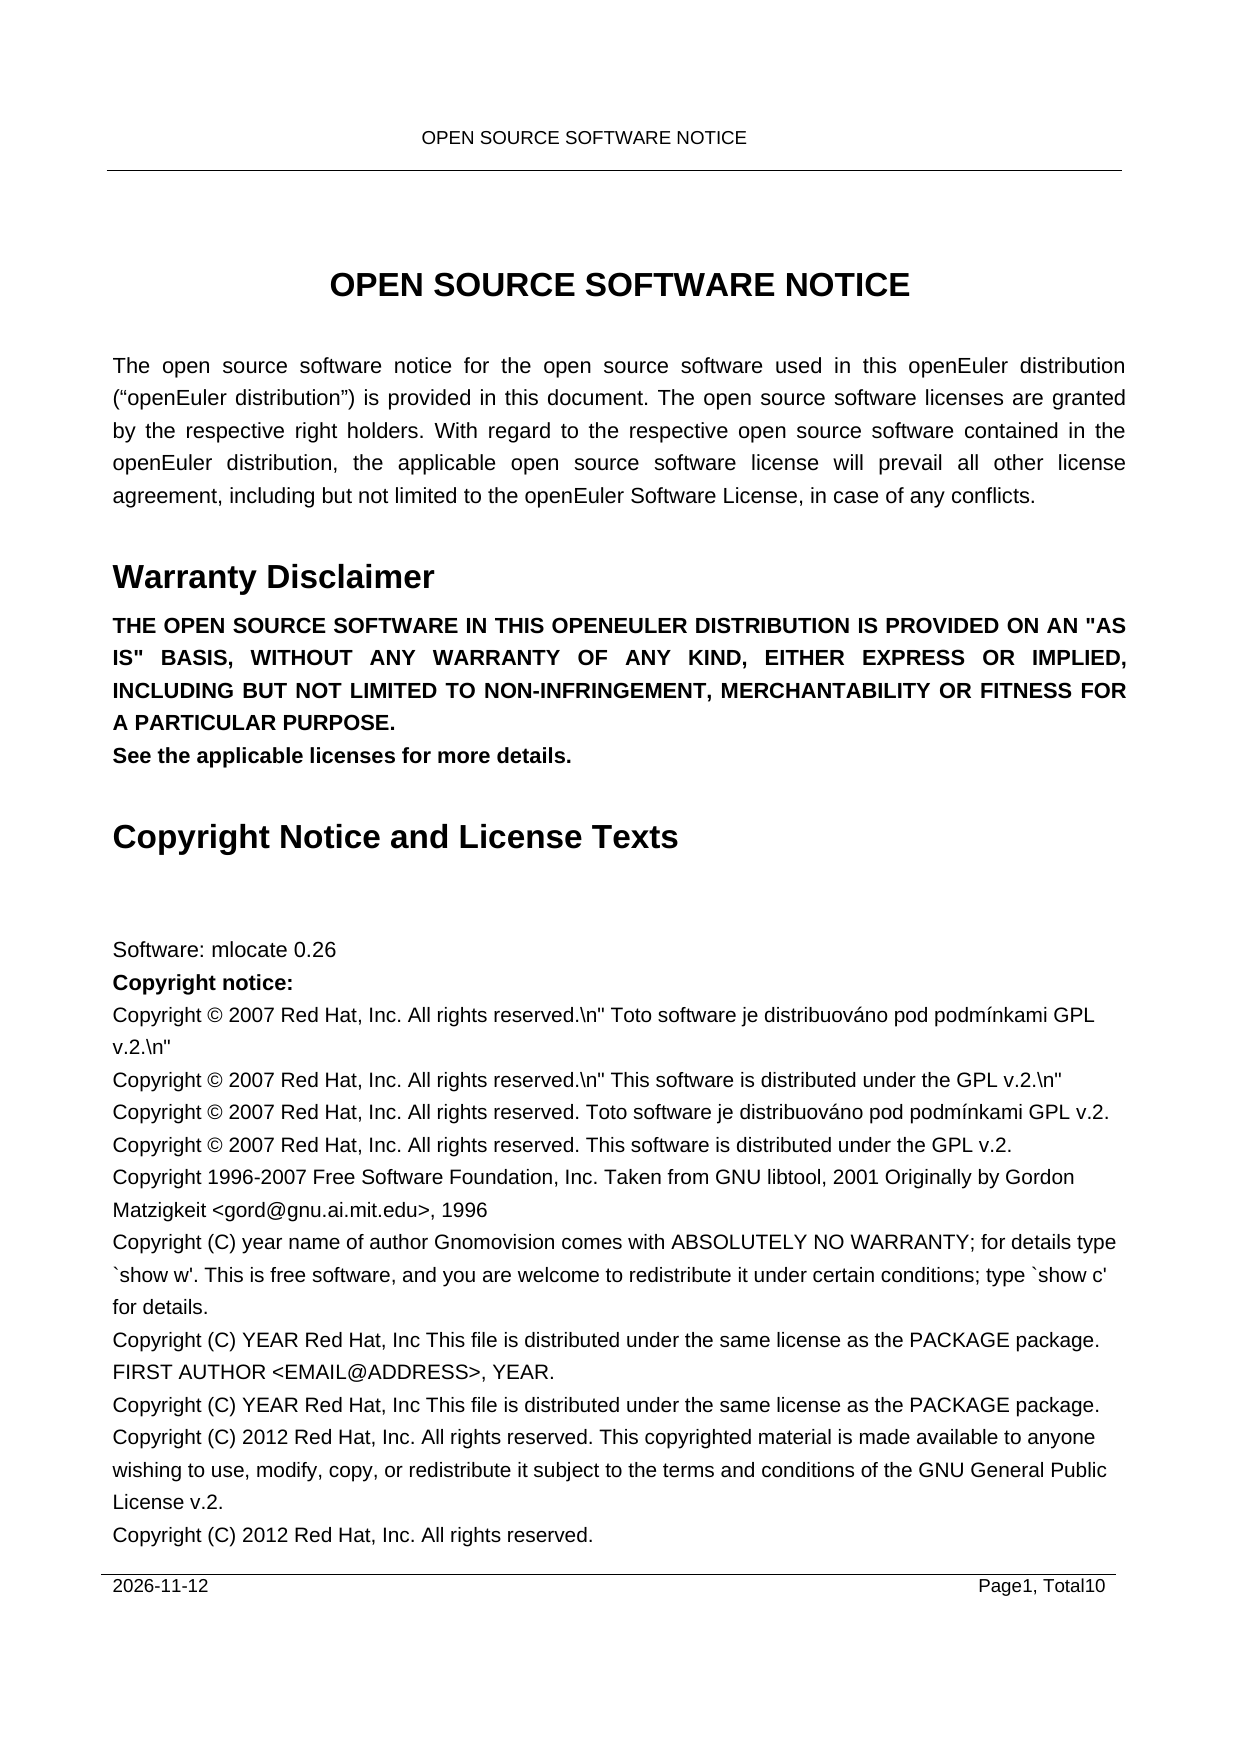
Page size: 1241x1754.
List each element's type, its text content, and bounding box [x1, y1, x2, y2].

text Copyright (C) YEAR Red Hat, Inc This file is distributed under the same license as the PACKAGE package. [112, 1388, 1128, 1421]
text Copyright © 2007 Red Hat, Inc. All rights reserved.\n" Toto software je distribuováno pod podmínkami GPL v.2.\n" [112, 998, 1128, 1063]
text The open source software notice for the open source software used in this openEuler distribution (“openEuler distribution”) is provided in this document. The open source software licenses are granted by the respective right holders. With regard to the respective open source software contained in the openEuler distribution, the applicable open source software license will prevail all other license agreement, including but not limited to the openEuler Software License, in case of any conflicts. [112, 349, 1128, 511]
text Software: mlocate 0.26 [112, 933, 1128, 966]
text Copyright © 2007 Red Hat, Inc. All rights reserved.\n" This software is distributed under the GPL v.2.\n" [112, 1063, 1128, 1096]
text Copyright Notice and License Texts [112, 804, 1128, 869]
text Copyright © 2007 Red Hat, Inc. All rights reserved. Toto software je distribuováno pod podmínkami GPL v.2. [112, 1096, 1128, 1128]
text Copyright (C) 2012 Red Hat, Inc. All rights reserved. [112, 1518, 1128, 1551]
text Warranty Disclaimer [112, 544, 1128, 609]
text Copyright (C) 2012 Red Hat, Inc. All rights reserved. This copyrighted material is made available to anyone wishing to use, modify, copy, or redistribute it subject to the terms and conditions of the GNU General Public License v.2. [112, 1421, 1128, 1518]
text Copyright (C) YEAR Red Hat, Inc This file is distributed under the same license as the PACKAGE package. FIRST AUTHOR <EMAIL@ADDRESS>, YEAR. [112, 1323, 1128, 1388]
text Copyright © 2007 Red Hat, Inc. All rights reserved. This software is distributed under the GPL v.2. [112, 1128, 1128, 1161]
text Copyright 1996-2007 Free Software Foundation, Inc. Taken from GNU libtool, 2001 Originally by Gordon Matzigkeit <gord@gnu.ai.mit.edu>, 1996 [112, 1161, 1128, 1226]
text Copyright notice: [112, 966, 1128, 998]
text THE OPEN SOURCE SOFTWARE IN THIS OPENEULER DISTRIBUTION IS PROVIDED ON AN "AS IS" BASIS, WITHOUT ANY WARRANTY OF ANY KIND, EITHER EXPRESS OR IMPLIED, INCLUDING BUT NOT LIMITED TO NON-INFRINGEMENT, MERCHANTABILITY OR FITNESS FOR A PARTICULAR PURPOSE. See the applicable licenses for more details. [112, 609, 1128, 771]
text OPEN SOURCE SOFTWARE NOTICE [112, 251, 1128, 316]
text Copyright (C) year name of author Gnomovision comes with ABSOLUTELY NO WARRANTY; for details type `show w'. This is free software, and you are welcome to redistribute it under certain conditions; type `show c' for details. [112, 1226, 1128, 1323]
